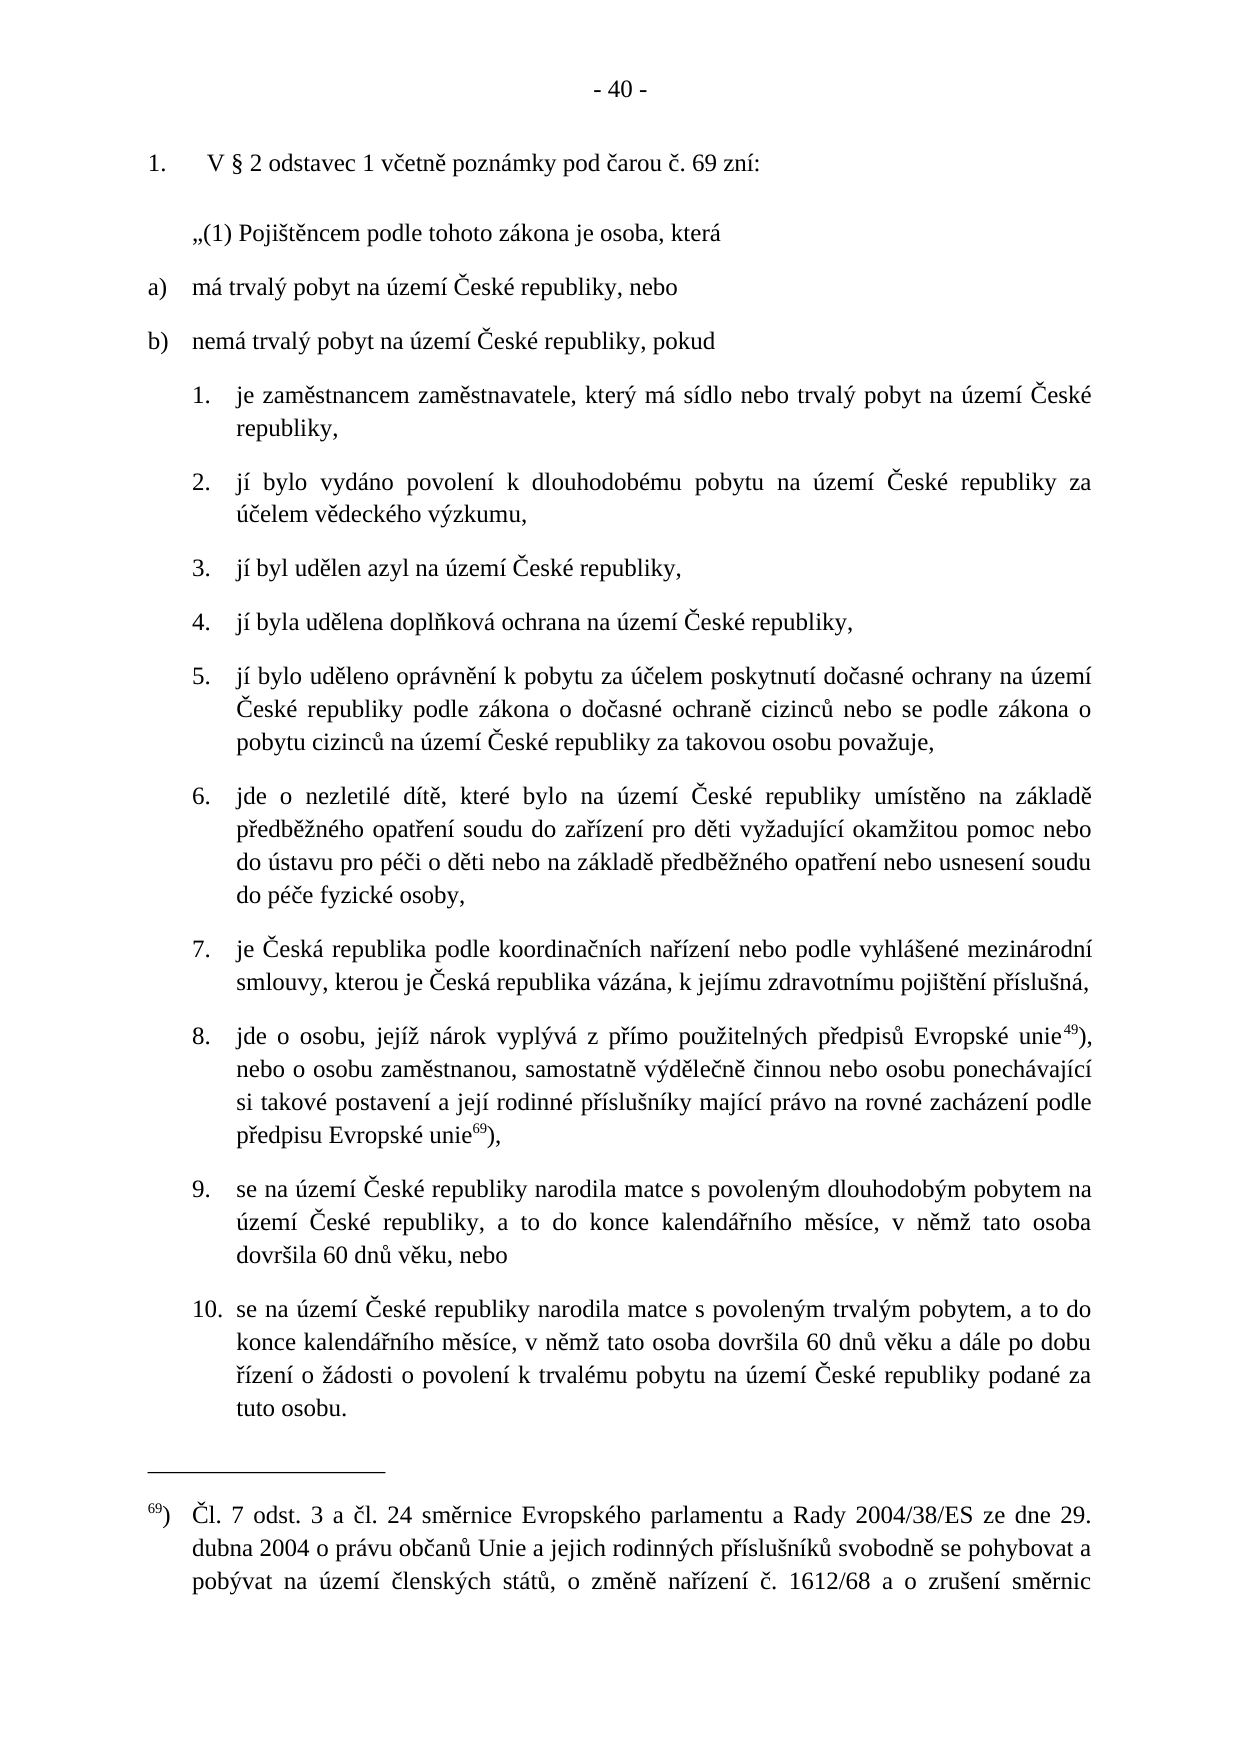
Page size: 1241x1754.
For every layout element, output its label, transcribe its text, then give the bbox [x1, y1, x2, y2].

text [148, 1500, 1093, 1595]
text jí byla udělena doplňková ochrana na území České republiky, [192, 607, 1093, 636]
text jí byl udělen azyl na území České republiky, [192, 553, 1093, 582]
list má trvalý pobyt na území České republiky, nebo [148, 272, 1093, 301]
text se na území České republiky narodila matce s povoleným trvalým pobytem, a to do konce kalendářního měsíce, v němž tato osoba dovršila 60 dnů věku a dále po dobu řízení o žádosti o povolení k trvalému pobytu na území České republiky podané za tuto osobu. [192, 1294, 1093, 1421]
text jde o osobu, jejíž nárok vyplývá z přímo použitelných předpisů Evropské unie49), nebo o osobu zaměstnanou, samostatně výdělečně činnou nebo osobu ponechávající si takové postavení a její rodinné příslušníky mající právo na rovné zacházení podle předpisu Evropské unie69), [192, 1021, 1093, 1149]
text se na území České republiky narodila matce s povoleným dlouhodobým pobytem na území České republiky, a to do konce kalendářního měsíce, v němž tato osoba dovršila 60 dnů věku, nebo [192, 1174, 1093, 1268]
text je zaměstnancem zaměstnavatele, který má sídlo nebo trvalý pobyt na území České republiky, [192, 380, 1093, 441]
text „(1) Pojištěncem podle tohoto zákona je osoba, která [148, 218, 1093, 247]
text jde o nezletilé dítě, které bylo na území České republiky umístěno na základě předběžného opatření soudu do zařízení pro děti vyžadující okamžitou pomoc nebo do ústavu pro péči o děti nebo na základě předběžného opatření nebo usnesení soudu do péče fyzické osoby, [192, 781, 1093, 909]
text ___________________ [148, 1447, 1093, 1475]
list V § 2 odstavec 1 včetně poznámky pod čarou č. 69 zní: [148, 148, 1093, 176]
text jí bylo uděleno oprávnění k pobytu za účelem poskytnutí dočasné ochrany na území České republiky podle zákona o dočasné ochraně cizinců nebo se podle zákona o pobytu cizinců na území České republiky za takovou osobu považuje, [192, 661, 1093, 756]
text jí bylo vydáno povolení k dlouhodobému pobytu na území České republiky za účelem vědeckého výzkumu, [192, 467, 1093, 528]
text je Česká republika podle koordinačních nařízení nebo podle vyhlášené mezinárodní smlouvy, kterou je Česká republika vázána, k jejímu zdravotnímu pojištění příslušná, [192, 934, 1093, 996]
list nemá trvalý pobyt na území České republiky, pokud [148, 326, 1093, 354]
